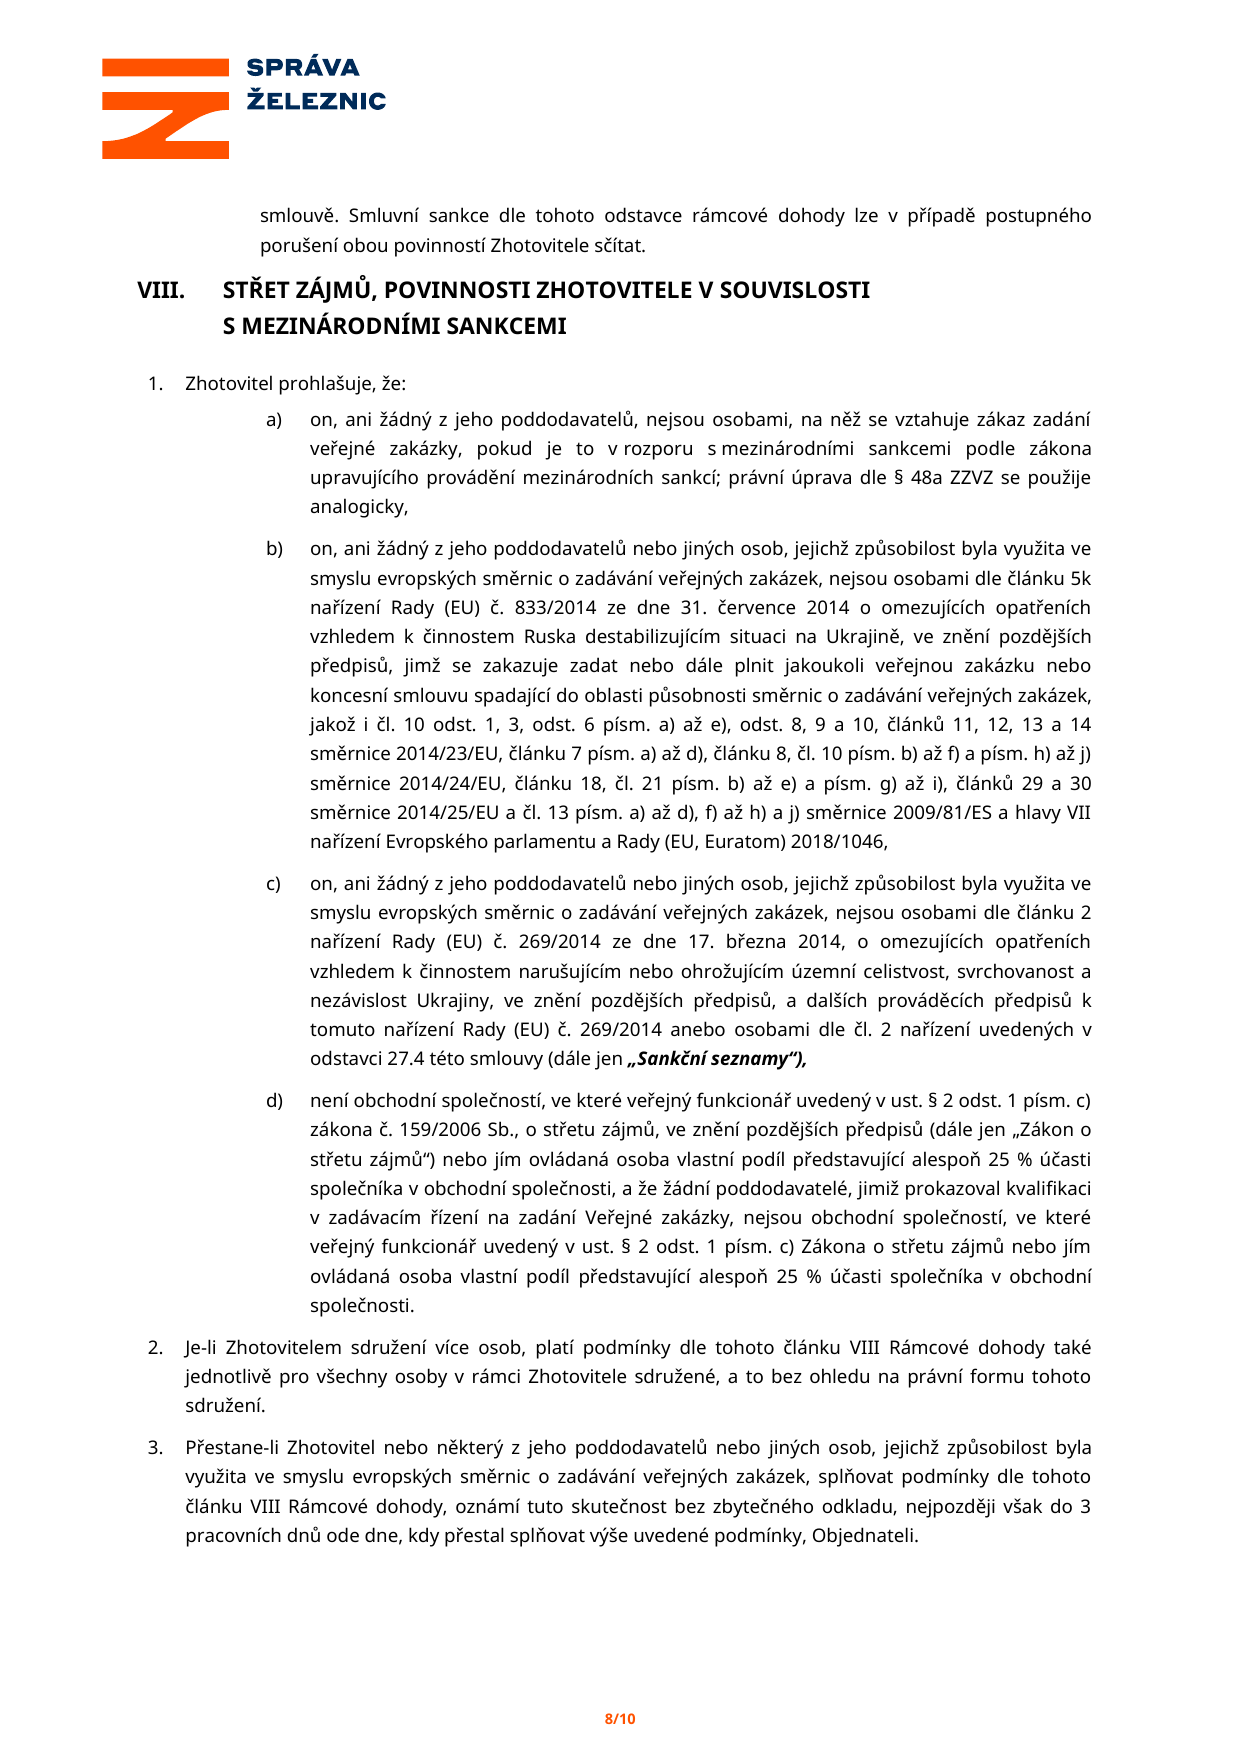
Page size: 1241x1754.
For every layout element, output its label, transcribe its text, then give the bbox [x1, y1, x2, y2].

list STŘET ZÁJMŮ, POVINNOSTI ZHOTOVITELE V SOUVISLOSTI S MEZINÁRODNÍMI SANKCEMI [185, 274, 1093, 341]
text není obchodní společností, ve které veřejný funkcionář uvedený v ust. § 2 odst. 1 písm. c) zákona č. 159/2006 Sb., o střetu zájmů, ve znění pozdějších předpisů (dále jen „Zákon o střetu zájmů“) nebo jím ovládaná osoba vlastní podíl představující alespoň 25 % účasti společníka v obchodní společnosti, a že žádní poddodavatelé, jimiž prokazoval kvalifikaci v zadávacím řízení na zadání Veřejné zakázky, nejsou obchodní společností, ve které veřejný funkcionář uvedený v ust. § 2 odst. 1 písm. c) Zákona o střetu zájmů nebo jím ovládaná osoba vlastní podíl představující alespoň 25 % účasti společníka v obchodní společnosti. [266, 1087, 1093, 1318]
list Zhotovitel prohlašuje, že: [148, 371, 1093, 396]
text on, ani žádný z jeho poddodavatelů nebo jiných osob, jejichž způsobilost byla využita ve smyslu evropských směrnic o zadávání veřejných zakázek, nejsou osobami dle článku 2 nařízení Rady (EU) č. 269/2014 ze dne 17. března 2014, o omezujících opatřeních vzhledem k činnostem narušujícím nebo ohrožujícím územní celistvost, svrchovanost a nezávislost Ukrajiny, ve znění pozdějších předpisů, a dalších prováděcích předpisů k tomuto nařízení Rady (EU) č. 269/2014 anebo osobami dle čl. 2 nařízení uvedených v odstavci 27.4 této smlouvy (dále jen „Sankční seznamy“), [266, 870, 1093, 1071]
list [223, 203, 1093, 257]
text on, ani žádný z jeho poddodavatelů nebo jiných osob, jejichž způsobilost byla využita ve smyslu evropských směrnic o zadávání veřejných zakázek, nejsou osobami dle článku 5k nařízení Rady (EU) č. 833/2014 ze dne 31. července 2014 o omezujících opatřeních vzhledem k činnostem Ruska destabilizujícím situaci na Ukrajině, ve znění pozdějších předpisů, jimž se zakazuje zadat nebo dále plnit jakoukoli veřejnou zakázku nebo koncesní smlouvu spadající do oblasti působnosti směrnic o zadávání veřejných zakázek, jakož i čl. 10 odst. 1, 3, odst. 6 písm. a) až e), odst. 8, 9 a 10, článků 11, 12, 13 a 14 směrnice 2014/23/EU, článku 7 písm. a) až d), článku 8, čl. 10 písm. b) až f) a písm. h) až j) směrnice 2014/24/EU, článku 18, čl. 21 písm. b) až e) a písm. g) až i), článků 29 a 30 směrnice 2014/25/EU a čl. 13 písm. a) až d), f) až h) a j) směrnice 2009/81/ES a hlavy VII nařízení Evropského parlamentu a Rady (EU, Euratom) 2018/1046, [266, 536, 1093, 854]
list Přestane-li Zhotovitel nebo některý z jeho poddodavatelů nebo jiných osob, jejichž způsobilost byla využita ve smyslu evropských směrnic o zadávání veřejných zakázek, splňovat podmínky dle tohoto článku VIII Rámcové dohody, oznámí tuto skutečnost bez zbytečného odkladu, nejpozději však do 3 pracovních dnů ode dne, kdy přestal splňovat výše uvedené podmínky, Objednateli. [148, 1434, 1093, 1548]
list Je-li Zhotovitelem sdružení více osob, platí podmínky dle tohoto článku VIII Rámcové dohody také jednotlivě pro všechny osoby v rámci Zhotovitele sdružené, a to bez ohledu na právní formu tohoto sdružení. [148, 1334, 1093, 1418]
text on, ani žádný z jeho poddodavatelů, nejsou osobami, na něž se vztahuje zákaz zadání veřejné zakázky, pokud je to v rozporu s mezinárodními sankcemi podle zákona upravujícího provádění mezinárodních sankcí; právní úprava dle § 48a ZZVZ se použije analogicky, [266, 406, 1093, 519]
